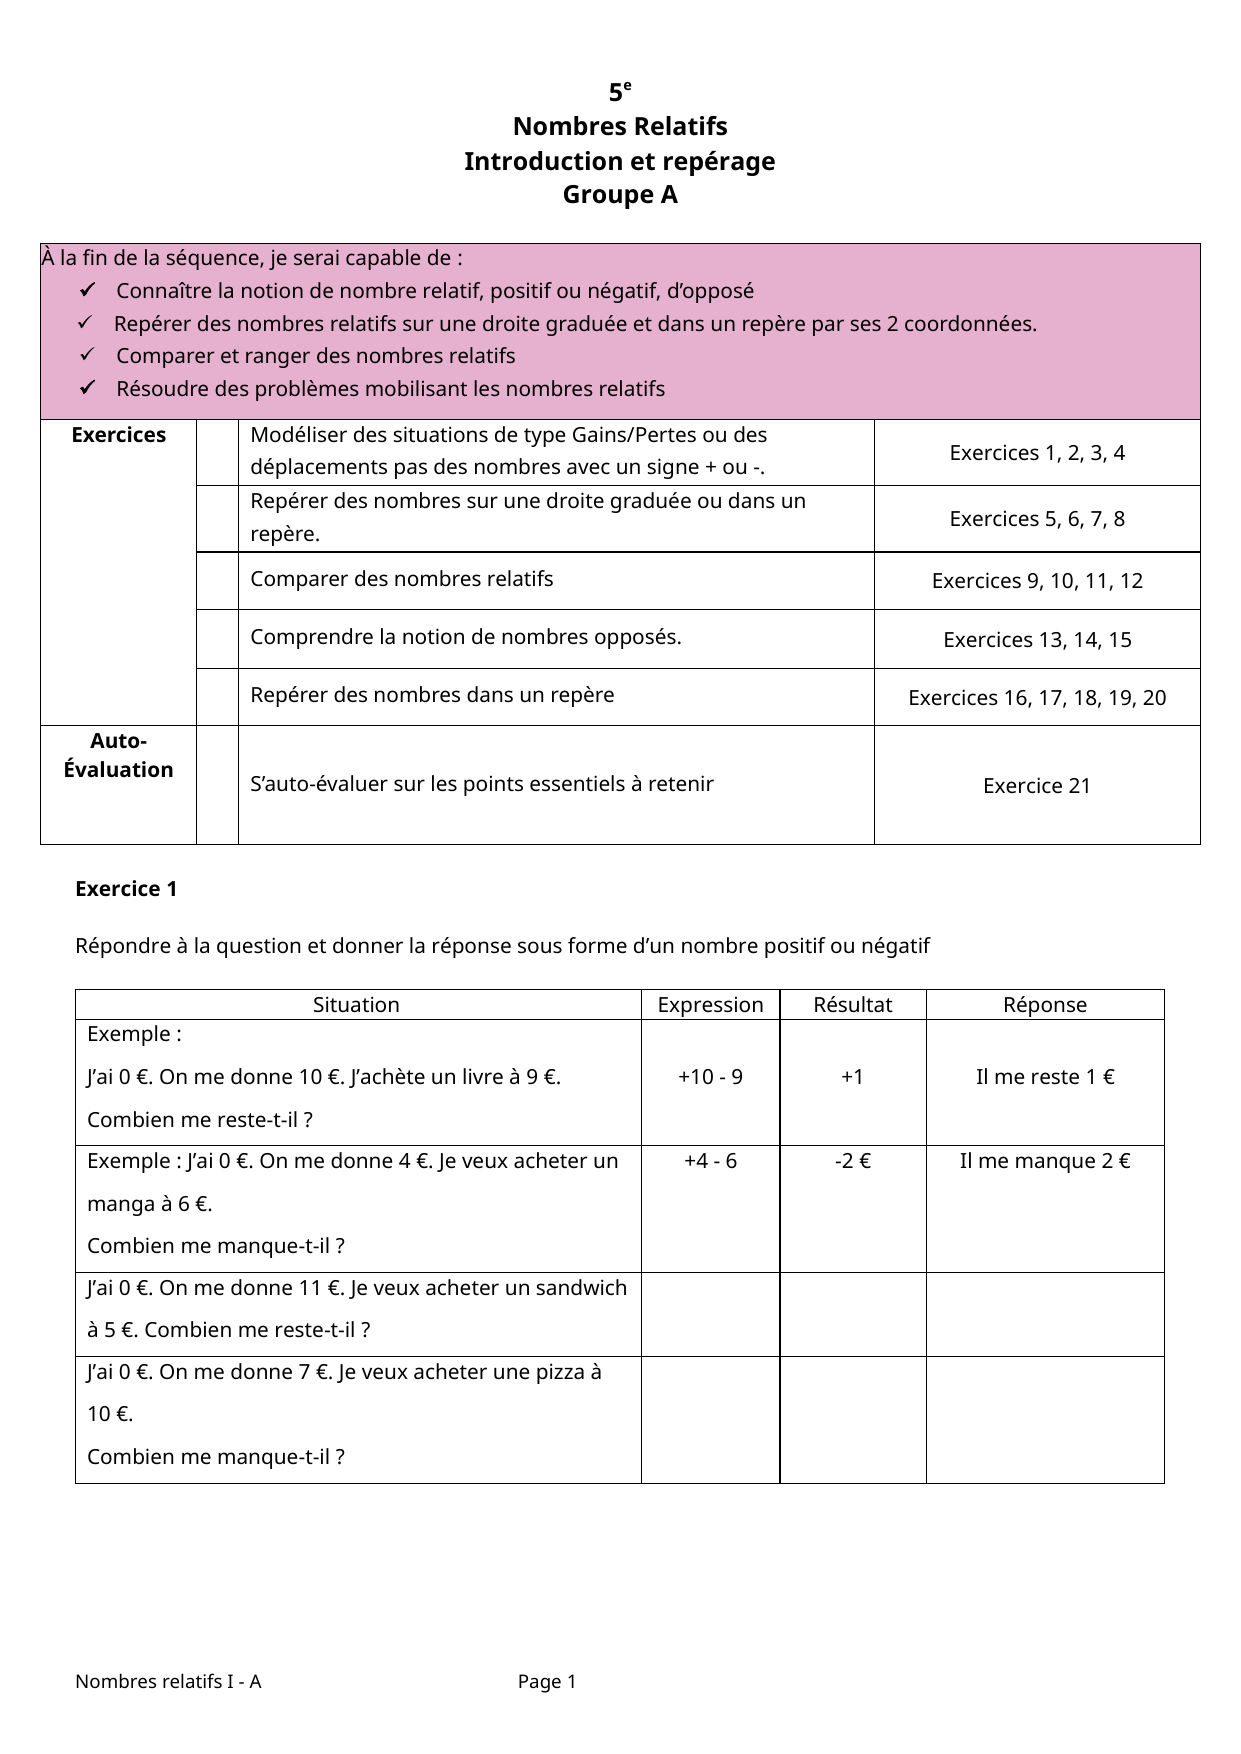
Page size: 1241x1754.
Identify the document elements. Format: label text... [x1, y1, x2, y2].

table_cell +1 [781, 1020, 926, 1145]
table_header Réponse [927, 990, 1164, 1018]
table_cell Comparer des nombres relatifs [239, 553, 874, 609]
table_cell Il me manque 2 € [927, 1146, 1164, 1272]
table_cell [197, 610, 238, 667]
table_cell J’ai 0 €. On me donne 11 €. Je veux acheter un sandwich à 5 €. Combien me reste-t-il ? [76, 1273, 641, 1356]
table_cell Il me reste 1 € [927, 1020, 1164, 1145]
table_cell [197, 669, 238, 725]
table_cell Exercices 5, 6, 7, 8 [875, 486, 1200, 551]
table_header Expression [642, 990, 779, 1018]
table_header À la fin de la séquence, je serai capable de : Connaître la notion de nombre relatif, positif ou négatif, d’opposé Repérer des nombres relatifs sur une droite graduée et dans un repère par ses 2 coordonnées. Comparer et ranger des nombres relatifs Résoudre des problèmes mobilisant les nombres relatifs [41, 244, 1200, 419]
table_cell Exercices [41, 420, 196, 725]
text Introduction et repérage [75, 143, 1165, 177]
table_cell Exercice 21 [875, 726, 1200, 843]
table_cell [781, 1357, 926, 1482]
table_cell Exercices 13, 14, 15 [875, 610, 1200, 667]
table_header Situation [76, 990, 641, 1018]
table_cell Repérer des nombres sur une droite graduée ou dans un repère. [239, 486, 874, 551]
table_cell Auto-Évaluation [41, 726, 196, 843]
table_cell Exercices 16, 17, 18, 19, 20 [875, 669, 1200, 725]
table_cell Exercices 9, 10, 11, 12 [875, 553, 1200, 609]
table_cell [197, 553, 238, 609]
table_cell [197, 486, 238, 551]
text Nombres Relatifs [75, 109, 1165, 143]
table_cell [781, 1273, 926, 1356]
table_cell +4 - 6 [642, 1146, 779, 1272]
table_cell Modéliser des situations de type Gains/Pertes ou des déplacements pas des nombres avec un signe + ou -. [239, 420, 874, 485]
table_header Résultat [781, 990, 926, 1018]
table_cell Exemple : J’ai 0 €. On me donne 4 €. Je veux acheter un manga à 6 €. Combien me manque-t-il ? [76, 1146, 641, 1272]
table_cell +10 - 9 [642, 1020, 779, 1145]
table_cell J’ai 0 €. On me donne 7 €. Je veux acheter une pizza à 10 €. Combien me manque-t-il ? [76, 1357, 641, 1482]
table_cell Repérer des nombres dans un repère [239, 669, 874, 725]
table_cell [197, 420, 238, 485]
table_cell [927, 1273, 1164, 1356]
text Répondre à la question et donner la réponse sous forme d’un nombre positif ou négatif [75, 931, 1165, 960]
text Groupe A [75, 177, 1165, 211]
table_cell [642, 1273, 779, 1356]
table_cell S’auto-évaluer sur les points essentiels à retenir [239, 726, 874, 843]
table_cell [642, 1357, 779, 1482]
table_cell [197, 726, 238, 843]
table_cell -2 € [781, 1146, 926, 1272]
table_cell Exercices 1, 2, 3, 4 [875, 420, 1200, 485]
table_cell [927, 1357, 1164, 1482]
table_cell Comprendre la notion de nombres opposés. [239, 610, 874, 667]
text Exercice 1 [75, 874, 1165, 902]
table_cell Exemple : J’ai 0 €. On me donne 10 €. J’achète un livre à 9 €. Combien me reste-t-il ? [76, 1020, 641, 1145]
text 5e [75, 75, 1165, 109]
